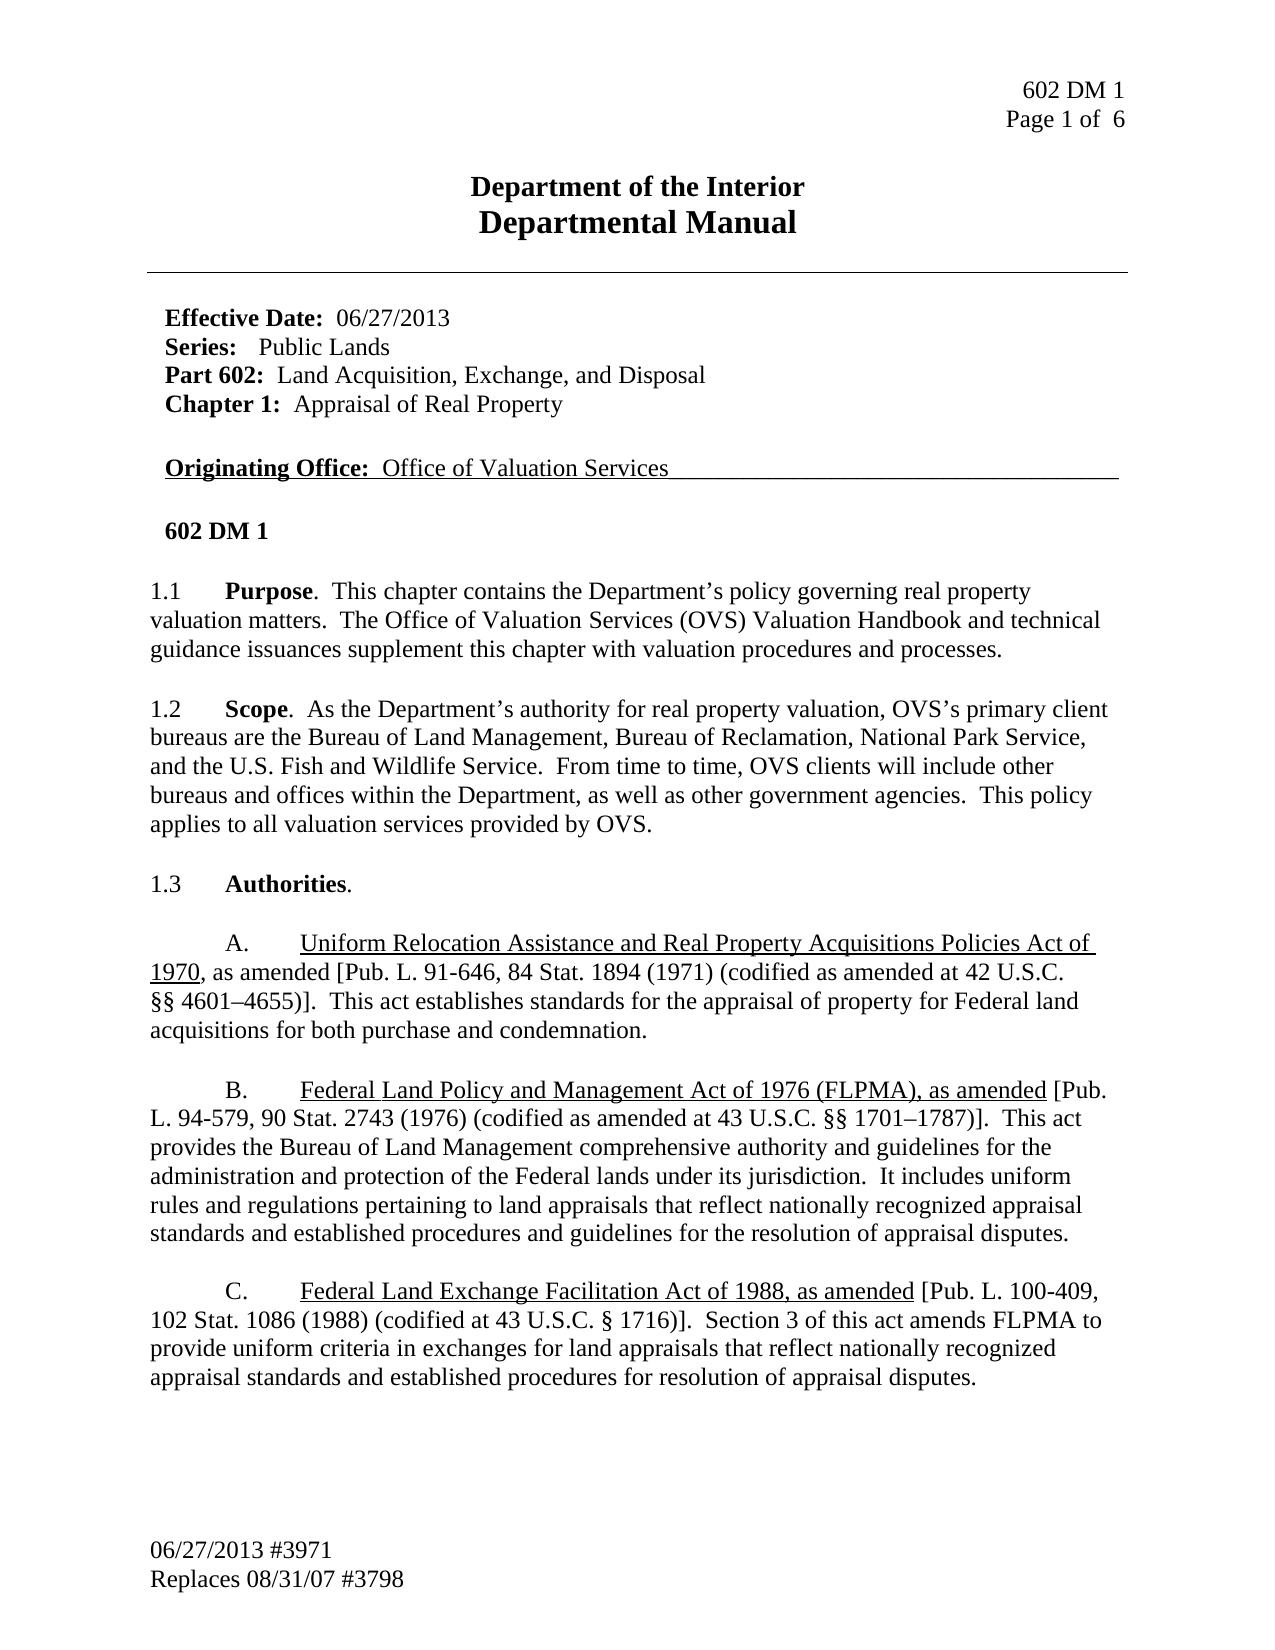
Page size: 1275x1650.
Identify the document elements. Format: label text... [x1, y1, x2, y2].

text Part 602: Land Acquisition, Exchange, and Disposal [164, 361, 1127, 389]
text B. Federal Land Policy and Management Act of 1976 (FLPMA), as amended [Pub. L. 94-579, 90 Stat. 2743 (1976) (codified as amended at 43 U.S.C. §§ 1701–1787)]. This act provides the Bureau of Land Management comprehensive authority and guidelines for the administration and protection of the Federal lands under its jurisdiction. It includes uniform rules and regulations pertaining to land appraisals that reflect nationally recognized appraisal standards and established procedures and guidelines for the resolution of appraisal disputes. [150, 1075, 1125, 1247]
text Effective Date: 06/27/2013 [164, 303, 1127, 332]
text Departmental Manual [150, 202, 1125, 241]
text Series: Public Lands [164, 332, 1127, 361]
text Department of the Interior [150, 169, 1125, 202]
text C. Federal Land Exchange Facilitation Act of 1988, as amended [Pub. L. 100-409, 102 Stat. 1086 (1988) (codified at 43 U.S.C. § 1716)]. Section 3 of this act amends FLPMA to provide uniform criteria in exchanges for land appraisals that reflect nationally recognized appraisal standards and established procedures for resolution of appraisal disputes. [150, 1276, 1125, 1391]
text 602 DM 1 [164, 516, 1127, 545]
text Chapter 1: Appraisal of Real Property [164, 389, 1127, 418]
text 1.1 Purpose. This chapter contains the Department’s policy governing real property valuation matters. The Office of Valuation Services (OVS) Valuation Handbook and technical guidance issuances supplement this chapter with valuation procedures and processes. [150, 576, 1125, 663]
text A. Uniform Relocation Assistance and Real Property Acquisitions Policies Act of 1970, as amended [Pub. L. 91-646, 84 Stat. 1894 (1971) (codified as amended at 42 U.S.C. §§ 4601–4655)]. This act establishes standards for the appraisal of property for Federal land acquisitions for both purchase and condemnation. [150, 928, 1125, 1043]
text 1.3 Authorities. [150, 869, 1125, 897]
text 1.2 Scope. As the Department’s authority for real property valuation, OVS’s primary client bureaus are the Bureau of Land Management, Bureau of Reclamation, National Park Service, and the U.S. Fish and Wildlife Service. From time to time, OVS clients will include other bureaus and offices within the Department, as well as other government agencies. This policy applies to all valuation services provided by OVS. [150, 694, 1125, 837]
text Originating Office: Office of Valuation Services____________________________________ [164, 453, 1127, 482]
